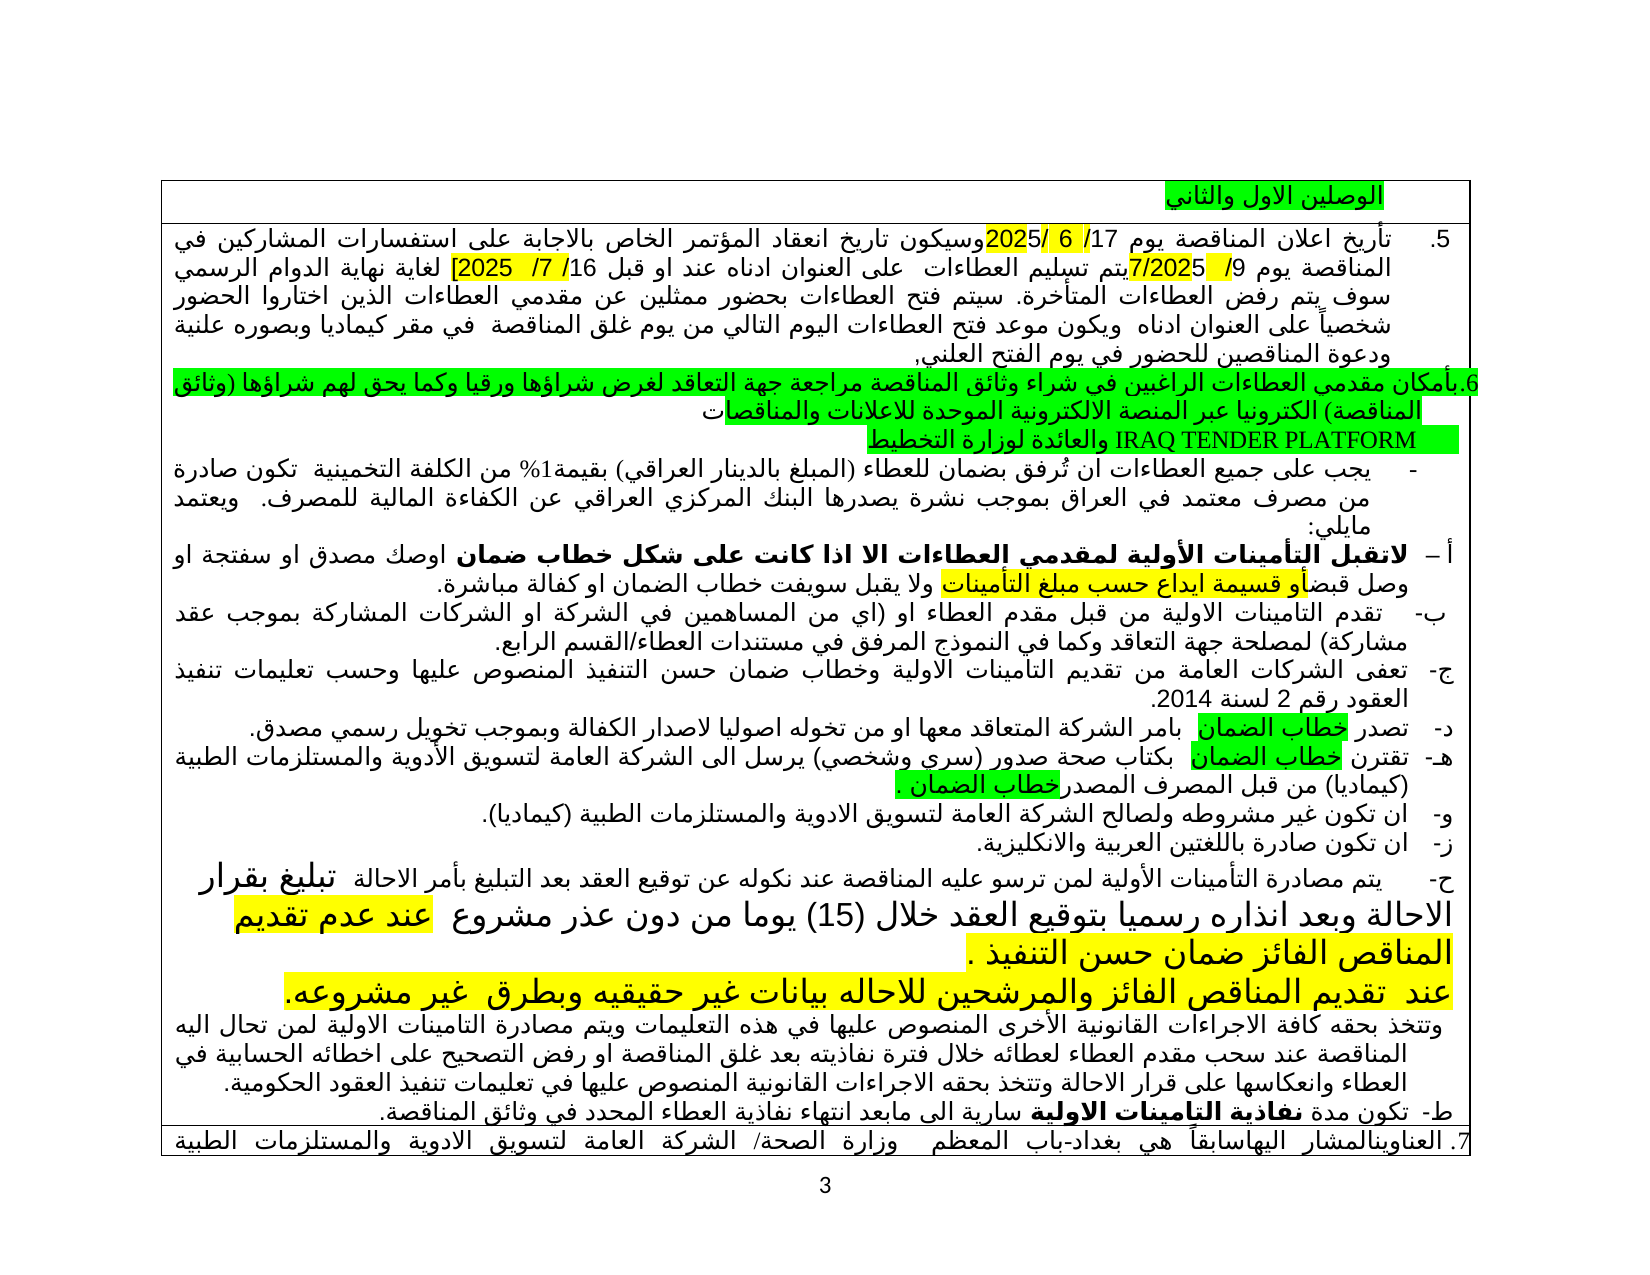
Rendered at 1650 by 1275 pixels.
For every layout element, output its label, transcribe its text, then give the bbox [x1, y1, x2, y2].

table_cell تأريخ اعلان المناقصة يوم 17/ 6 /2025وسيكون تاريخ انعقاد المؤتمر الخاص بالاجابة على استفسارات المشاركين في المناقصة يوم 9/ 7/2025يتم تسليم العطاءات على العنوان ادناه عند او قبل 16/ 7/ 2025] لغاية نهاية الدوام الرسمي سوف يتم رفض العطاءات المتأخرة. سيتم فتح العطاءات بحضور ممثلين عن مقدمي العطاءات الذين اختاروا الحضور شخصياً على العنوان ادناه ويكون موعد فتح العطاءات اليوم التالي من يوم غلق المناقصة في مقر كيماديا وبصوره علنية ودعوة المناقصين للحضور في يوم الفتح العلني, بأمكان مقدمي العطاءات الراغبين في شراء وثائق المناقصة مراجعة جهة التعاقد لغرض شراؤها ورقيا وكما يحق لهم شراؤها (وثائق المناقصة) الكترونيا عبر المنصة الالكترونية الموحدة للاعلانات والمناقصات IRAQ TENDER PLATFORM والعائدة لوزارة التخطيط يجب على جميع العطاءات ان تُرفق بضمان للعطاء (المبلغ بالدينار العراقي) بقيمة1% من الكلفة التخمينية تكون صادرة من مصرف معتمد في العراق بموجب نشرة يصدرها البنك المركزي العراقي عن الكفاءة المالية للمصرف. ويعتمد مايلي: أ – لاتقبل التأمينات الأولية لمقدمي العطاءات الا اذا كانت على شكل خطاب ضمان اوصك مصدق او سفتجة او وصل قبضأو قسيمة ايداع حسب مبلغ التأمينات ولا يقبل سويفت خطاب الضمان او كفالة مباشرة. ب- تقدم التامينات الاولية من قبل مقدم العطاء او (اي من المساهمين في الشركة او الشركات المشاركة بموجب عقد مشاركة) لمصلحة جهة التعاقد وكما في النموذج المرفق في مستندات العطاء/القسم الرابع. ج- تعفى الشركات العامة من تقديم التامينات الاولية وخطاب ضمان حسن التنفيذ المنصوص عليها وحسب تعليمات تنفيذ العقود رقم 2 لسنة 2014. د- تصدر خطاب الضمان بامر الشركة المتعاقد معها او من تخوله اصوليا لاصدار الكفالة وبموجب تخويل رسمي مصدق. هـ- تقترن خطاب الضمان بكتاب صحة صدور (سري وشخصي) يرسل الى الشركة العامة لتسويق الأدوية والمستلزمات الطبية (كيماديا) من قبل المصرف المصدرخطاب الضمان . و- ان تكون غير مشروطه ولصالح الشركة العامة لتسويق الادوية والمستلزمات الطبية (كيماديا). ز- ان تكون صادرة باللغتين العربية والانكليزية. ح- يتم مصادرة التأمينات الأولية لمن ترسو عليه المناقصة عند نكوله عن توقيع العقد بعد التبليغ بأمر الاحالة تبليغ بقرار الاحالة وبعد انذاره رسميا بتوقيع العقد خلال (15) يوما من دون عذر مشروع عند عدم تقديم المناقص الفائز ضمان حسن التنفيذ . عند تقديم المناقص الفائز والمرشحين للاحاله بيانات غير حقيقيه وبطرق غير مشروعه. وتتخذ بحقه كافة الاجراءات القانونية الأخرى المنصوص عليها في هذه التعليمات ويتم مصادرة التامينات الاولية لمن تحال اليه المناقصة عند سحب مقدم العطاء لعطائه خلال فترة نفاذيته بعد غلق المناقصة او رفض التصحيح على اخطائه الحسابية في العطاء وانعكاسها على قرار الاحالة وتتخذ بحقه الاجراءات القانونية المنصوص عليها في تعليمات تنفيذ العقود الحكومية. ط- تكون مدة نفاذية التامينات الاولية سارية الى مابعد انتهاء نفاذية العطاء المحدد في وثائق المناقصة. [162, 224, 1469, 1125]
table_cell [162, 181, 1469, 223]
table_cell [162, 1126, 1469, 1155]
